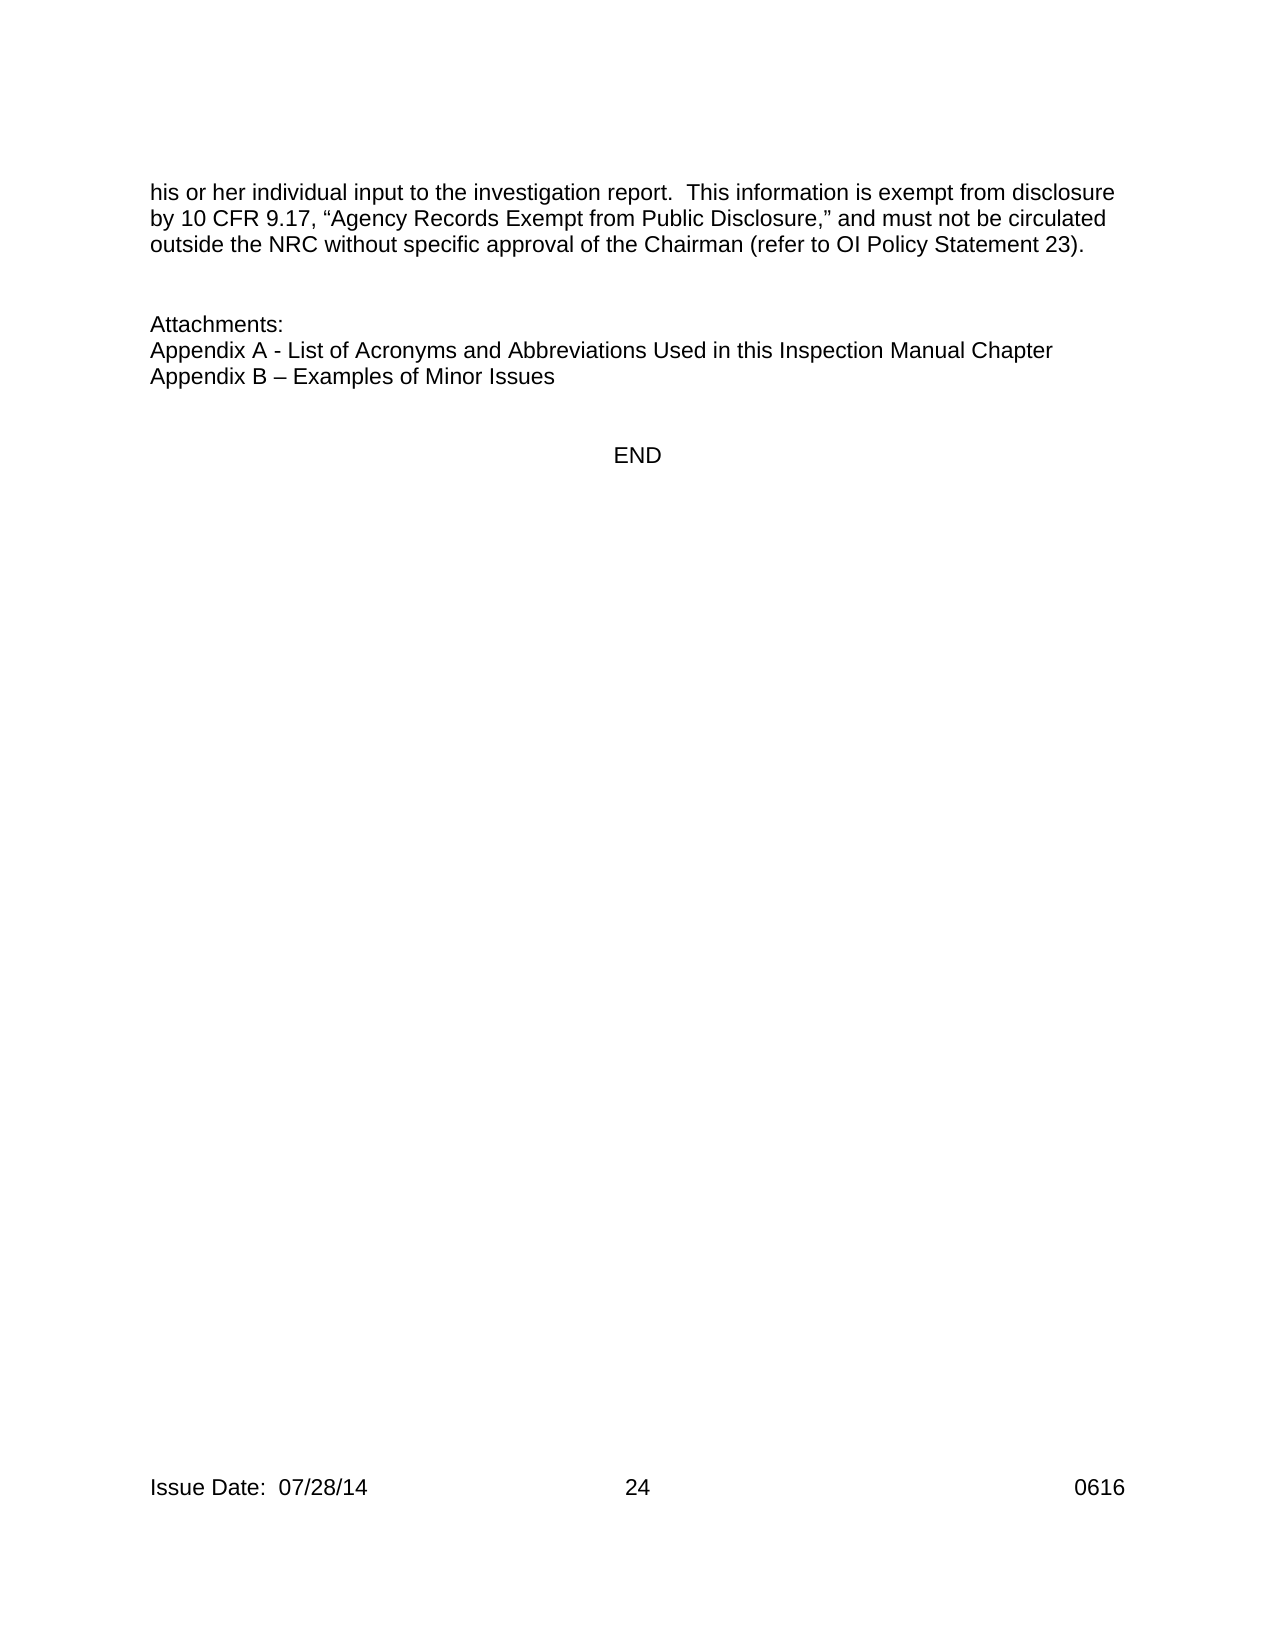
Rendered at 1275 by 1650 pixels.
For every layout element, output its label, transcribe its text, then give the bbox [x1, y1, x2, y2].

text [150, 179, 1125, 258]
text Appendix B – Examples of Minor Issues [150, 363, 1125, 389]
text Attachments: [150, 311, 1125, 337]
text Appendix A - List of Acronyms and Abbreviations Used in this Inspection Manual Chapter [150, 337, 1125, 363]
text END [150, 442, 1125, 469]
